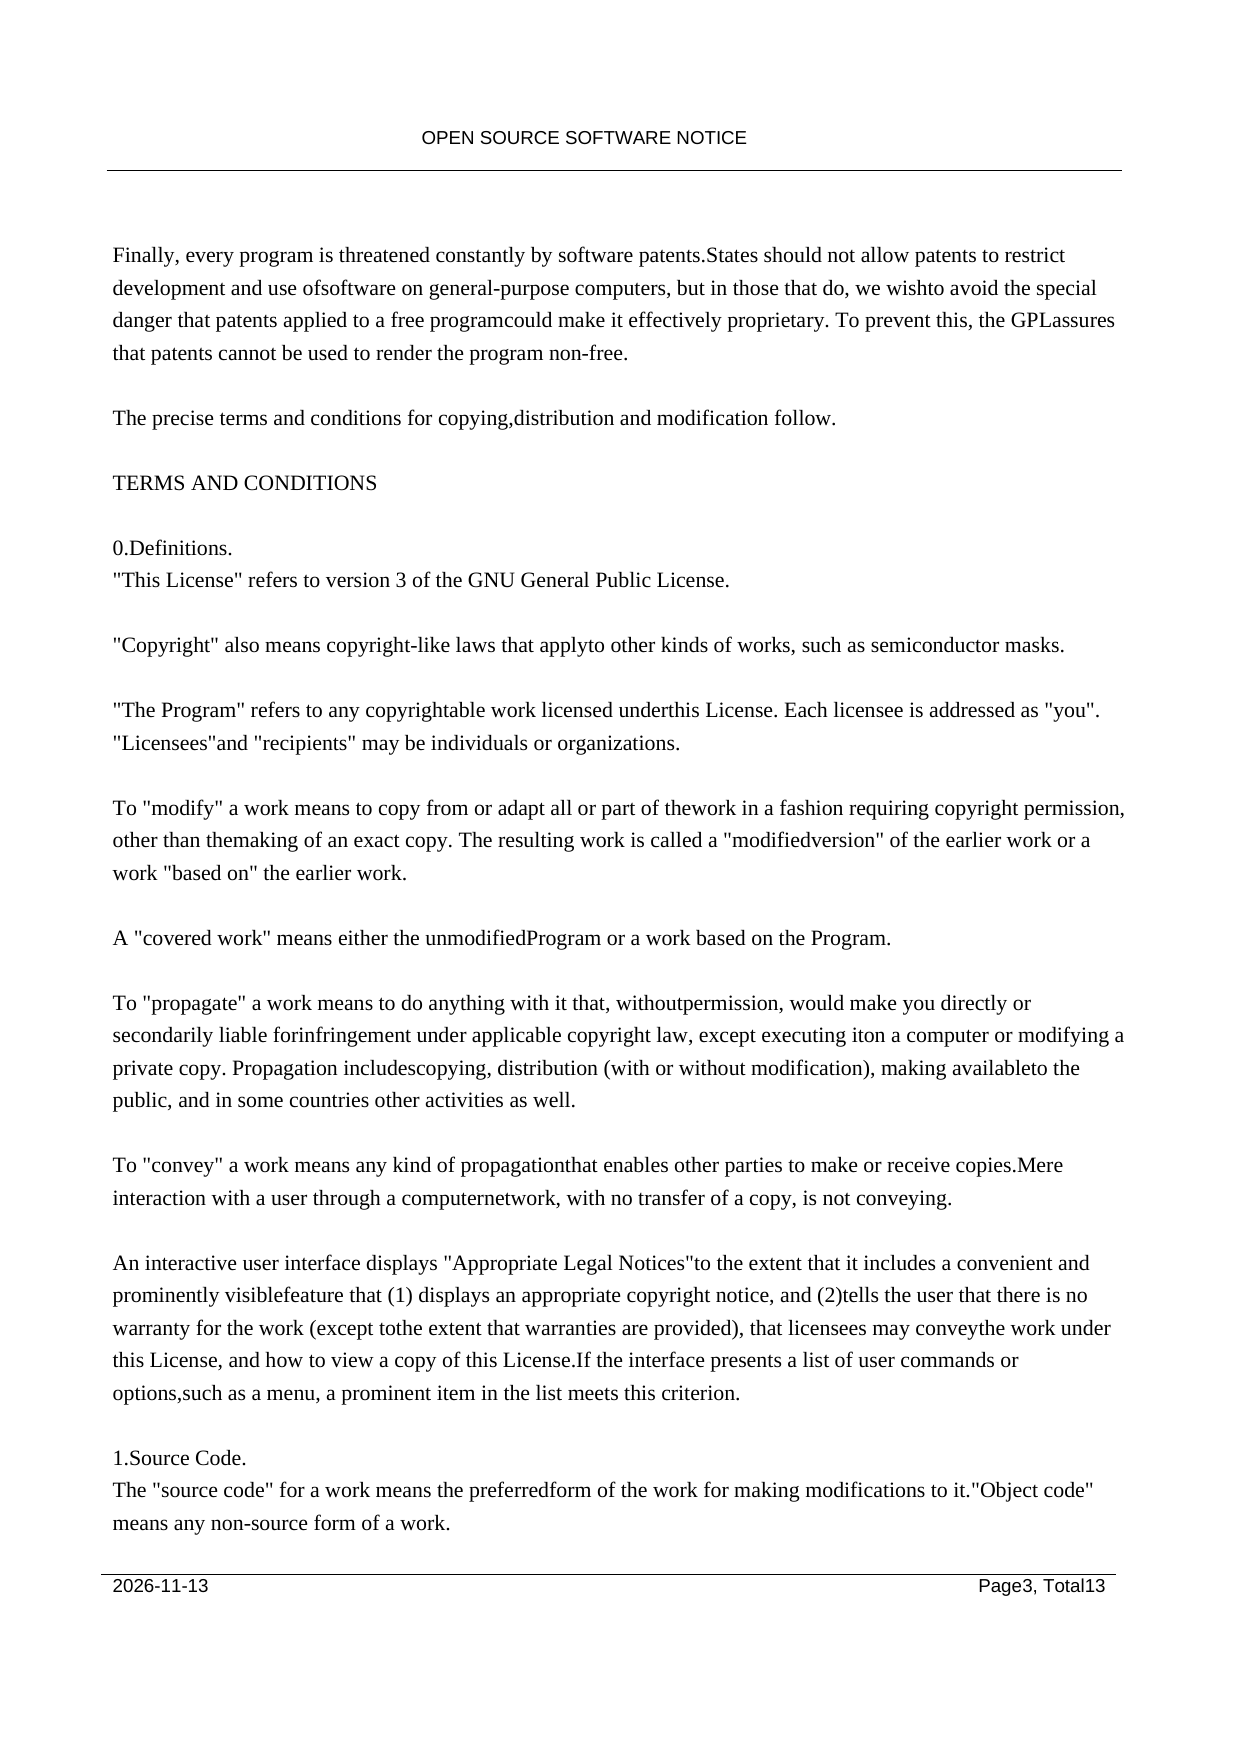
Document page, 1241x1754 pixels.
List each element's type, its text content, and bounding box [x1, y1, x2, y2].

text TERMS AND CONDITIONS [112, 466, 1128, 499]
text To "modify" a work means to copy from or adapt all or part of thework in a fashion requiring copyright permission, other than themaking of an exact copy. The resulting work is called a "modifiedversion" of the earlier work or a work "based on" the earlier work. [112, 791, 1128, 889]
text 0.Definitions. [112, 531, 1128, 564]
text To "propagate" a work means to do anything with it that, withoutpermission, would make you directly or secondarily liable forinfringement under applicable copyright law, except executing iton a computer or modifying a private copy. Propagation includescopying, distribution (with or without modification), making availableto the public, and in some countries other activities as well. [112, 986, 1128, 1116]
text The "source code" for a work means the preferredform of the work for making modifications to it."Object code" means any non-source form of a work. [112, 1474, 1128, 1539]
text The precise terms and conditions for copying,distribution and modification follow. [112, 401, 1128, 434]
text "The Program" refers to any copyrightable work licensed underthis License. Each licensee is addressed as "you". "Licensees"and "recipients" may be individuals or organizations. [112, 694, 1128, 759]
text 1.Source Code. [112, 1441, 1128, 1474]
text Finally, every program is threatened constantly by software patents.States should not allow patents to restrict development and use ofsoftware on general-purpose computers, but in those that do, we wishto avoid the special danger that patents applied to a free programcould make it effectively proprietary. To prevent this, the GPLassures that patents cannot be used to render the program non-free. [112, 239, 1128, 369]
text "This License" refers to version 3 of the GNU General Public License. [112, 564, 1128, 596]
text "Copyright" also means copyright-like laws that applyto other kinds of works, such as semiconductor masks. [112, 629, 1128, 661]
text An interactive user interface displays "Appropriate Legal Notices"to the extent that it includes a convenient and prominently visiblefeature that (1) displays an appropriate copyright notice, and (2)tells the user that there is no warranty for the work (except tothe extent that warranties are provided), that licensees may conveythe work under this License, and how to view a copy of this License.If the interface presents a list of user commands or options,such as a menu, a prominent item in the list meets this criterion. [112, 1246, 1128, 1409]
text To "convey" a work means any kind of propagationthat enables other parties to make or receive copies.Mere interaction with a user through a computernetwork, with no transfer of a copy, is not conveying. [112, 1149, 1128, 1214]
text A "covered work" means either the unmodifiedProgram or a work based on the Program. [112, 921, 1128, 954]
